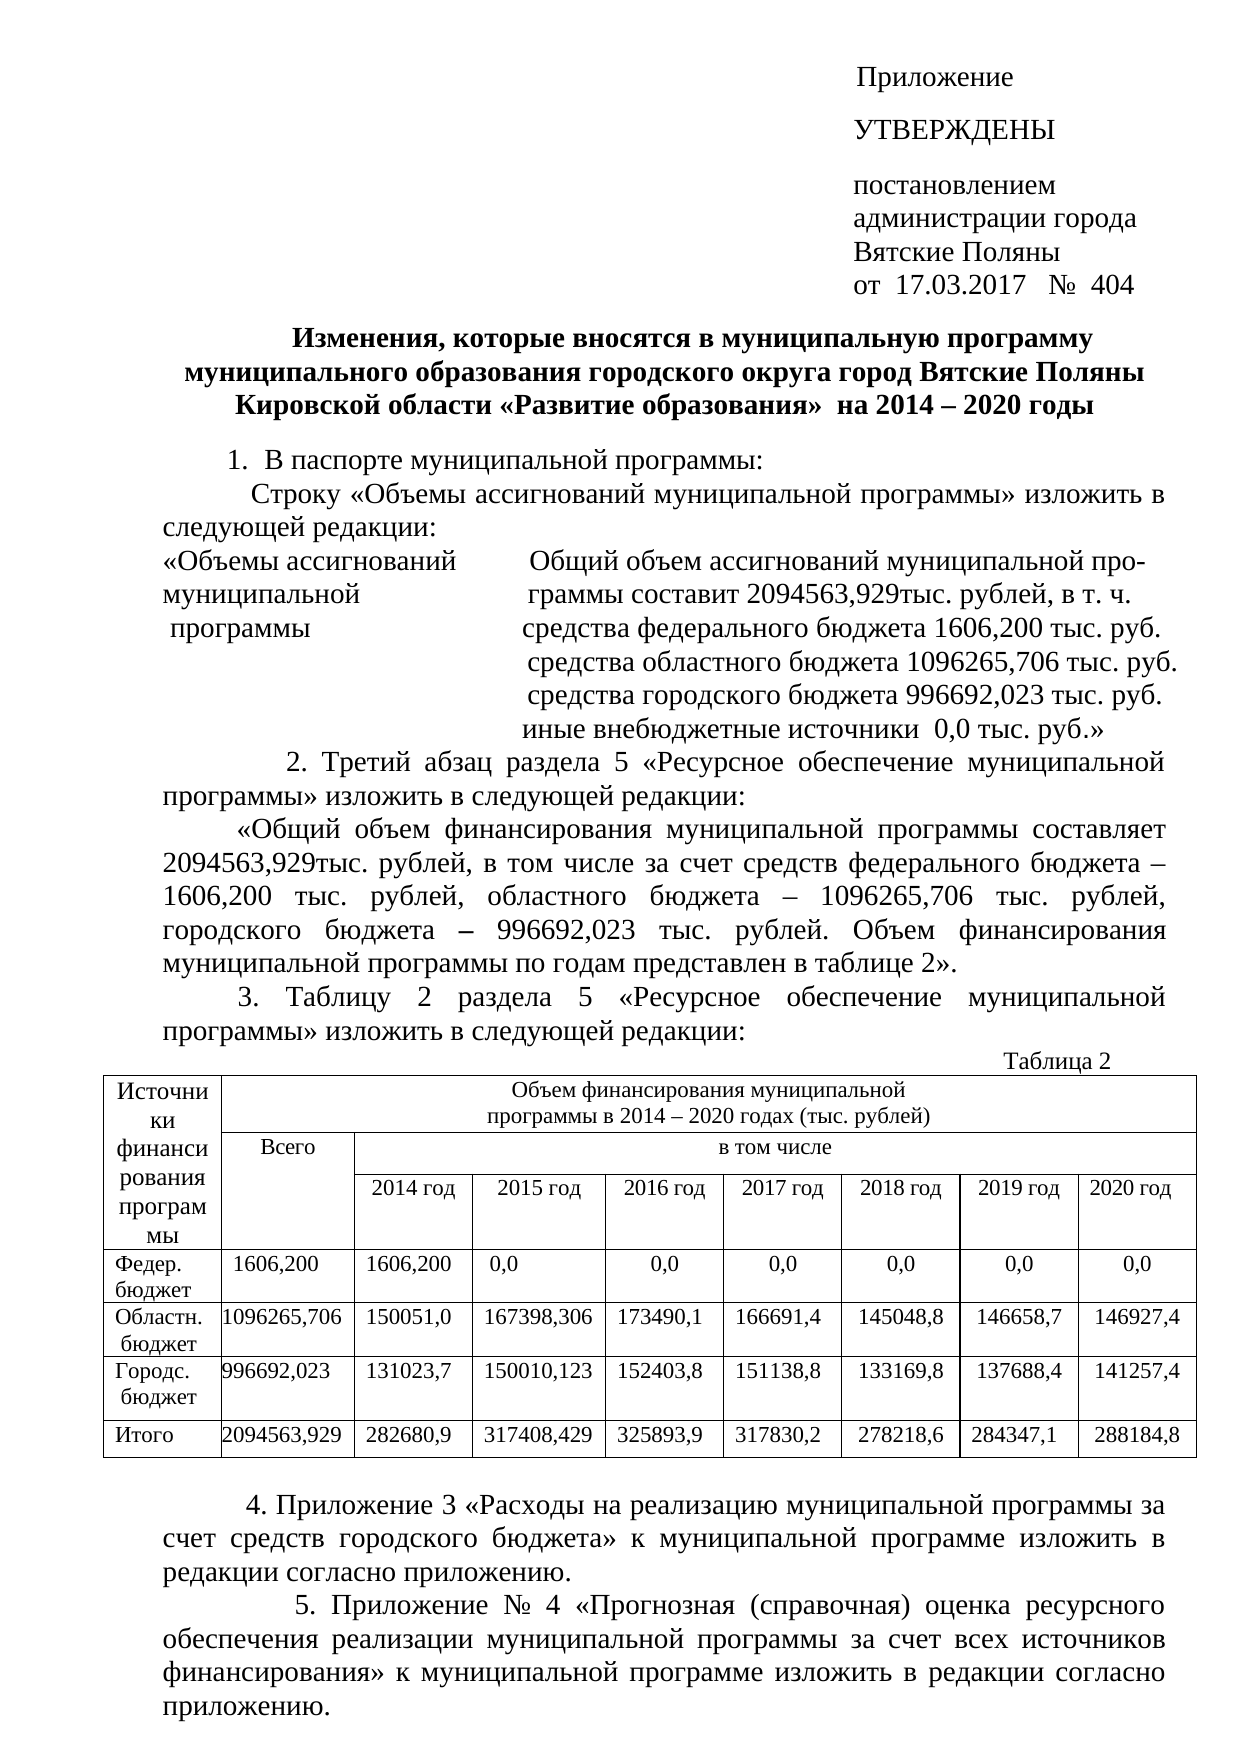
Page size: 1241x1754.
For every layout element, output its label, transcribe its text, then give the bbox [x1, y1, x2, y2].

text средства городского бюджета 996692,023 тыс. руб. [162, 677, 1167, 711]
table_cell 2014 год [355, 1175, 472, 1248]
text «Объемы ассигнований Общий объем ассигнований муниципальной про- [162, 543, 1167, 577]
table_cell 278218,6 [842, 1421, 959, 1457]
table_cell 166691,4 [724, 1303, 841, 1356]
table_header УТВЕРЖДЕНЫ постановлением администрации города Вятские Поляны от 17.03.2017 № 404 [842, 112, 1178, 301]
text 2. Третий абзац раздела 5 «Ресурсное обеспечение муниципальной программы» изложить в следующей редакции: [162, 744, 1167, 811]
table_cell 152403,8 [606, 1357, 723, 1420]
table_cell 317830,2 [724, 1421, 841, 1457]
text 5. Приложение № 4 «Прогнозная (справочная) оценка ресурсного обеспечения реализации муниципальной программы за счет всех источников финансирования» к муниципальной программе изложить в редакции согласно приложению. [162, 1587, 1167, 1722]
text Изменения, которые вносятся в муниципальную программу [162, 320, 1167, 354]
table_cell Городс. бюджет [104, 1357, 221, 1420]
list В паспорте муниципальной программы: [227, 442, 1167, 476]
table_cell 2019 год [961, 1175, 1078, 1248]
table_cell 0,0 [842, 1250, 959, 1302]
table_cell в том числе [355, 1133, 1196, 1173]
table_cell 0,0 [724, 1250, 841, 1302]
table_cell 1096265,706 [222, 1303, 354, 1356]
table_cell 146658,7 [961, 1303, 1078, 1356]
table_cell Итого [104, 1421, 221, 1457]
table_cell 167398,306 [473, 1303, 605, 1356]
table_cell 133169,8 [842, 1357, 959, 1420]
table_cell Федер. бюджет [104, 1250, 221, 1302]
table_cell 0,0 [961, 1250, 1078, 1302]
text иные внебюджетные источники 0,0 тыс. руб.» [162, 711, 1167, 744]
table_cell 173490,1 [606, 1303, 723, 1356]
table_cell 2016 год [606, 1175, 723, 1248]
table_cell 282680,9 [355, 1421, 472, 1457]
text средства областного бюджета 1096265,706 тыс. руб. [162, 644, 1181, 677]
table_cell 150010,123 [473, 1357, 605, 1420]
table_cell Областн. бюджет [104, 1303, 221, 1356]
table_cell 141257,4 [1079, 1357, 1196, 1420]
table_cell 1606,200 [355, 1250, 472, 1302]
text муниципального образования городского округа город Вятские Поляны Кировской области «Развитие образования» на 2014 – 2020 годы [162, 354, 1167, 421]
table_cell 284347,1 [961, 1421, 1078, 1457]
table_cell 145048,8 [842, 1303, 959, 1356]
table_cell 2015 год [473, 1175, 605, 1248]
table_cell 317408,429 [473, 1421, 605, 1457]
text программы средства федерального бюджета 1606,200 тыс. руб. [162, 610, 1167, 644]
table_cell 288184,8 [1079, 1421, 1196, 1457]
text «Общий объем финансирования муниципальной программы составляет 2094563,929тыс. рублей, в том числе за счет средств федерального бюджета – 1606,200 тыс. рублей, областного бюджета – 1096265,706 тыс. рублей, городского бюджета – 996692,023 тыс. рублей. Объем финансирования муниципальной программы по годам представлен в таблице 2». [162, 811, 1167, 979]
text 4. Приложение 3 «Расходы на реализацию муниципальной программы за счет средств городского бюджета» к муниципальной программе изложить в редакции согласно приложению. [162, 1487, 1167, 1587]
table_cell 137688,4 [961, 1357, 1078, 1420]
table_cell 2020 год [1079, 1175, 1196, 1248]
text Строку «Объемы ассигнований муниципальной программы» изложить в следующей редакции: [162, 476, 1167, 543]
text Таблица 2 [162, 1046, 1167, 1075]
table_cell 2018 год [842, 1175, 959, 1248]
table_cell 1606,200 [222, 1250, 354, 1302]
text 3. Таблицу 2 раздела 5 «Ресурсное обеспечение муниципальной программы» изложить в следующей редакции: [162, 979, 1167, 1046]
table_cell 996692,023 [222, 1357, 354, 1420]
table_cell 2017 год [724, 1175, 841, 1248]
table_header Источники финансирования программы [104, 1076, 221, 1248]
table_cell 2094563,929 [222, 1421, 354, 1457]
table_cell 151138,8 [724, 1357, 841, 1420]
table_cell 0,0 [473, 1250, 605, 1302]
table_cell 150051,0 [355, 1303, 472, 1356]
text Приложение [162, 59, 1167, 93]
table_header Объем финансирования муниципальной программы в 2014 – 2020 годах (тыс. рублей) [222, 1076, 1196, 1132]
table_cell 325893,9 [606, 1421, 723, 1457]
table_cell 146927,4 [1079, 1303, 1196, 1356]
table_cell 0,0 [1079, 1250, 1196, 1302]
table_cell 0,0 [606, 1250, 723, 1302]
text муниципальной граммы составит 2094563,929тыс. рублей, в т. ч. [162, 577, 1167, 610]
table_cell 131023,7 [355, 1357, 472, 1420]
table_cell Всего [222, 1133, 354, 1248]
